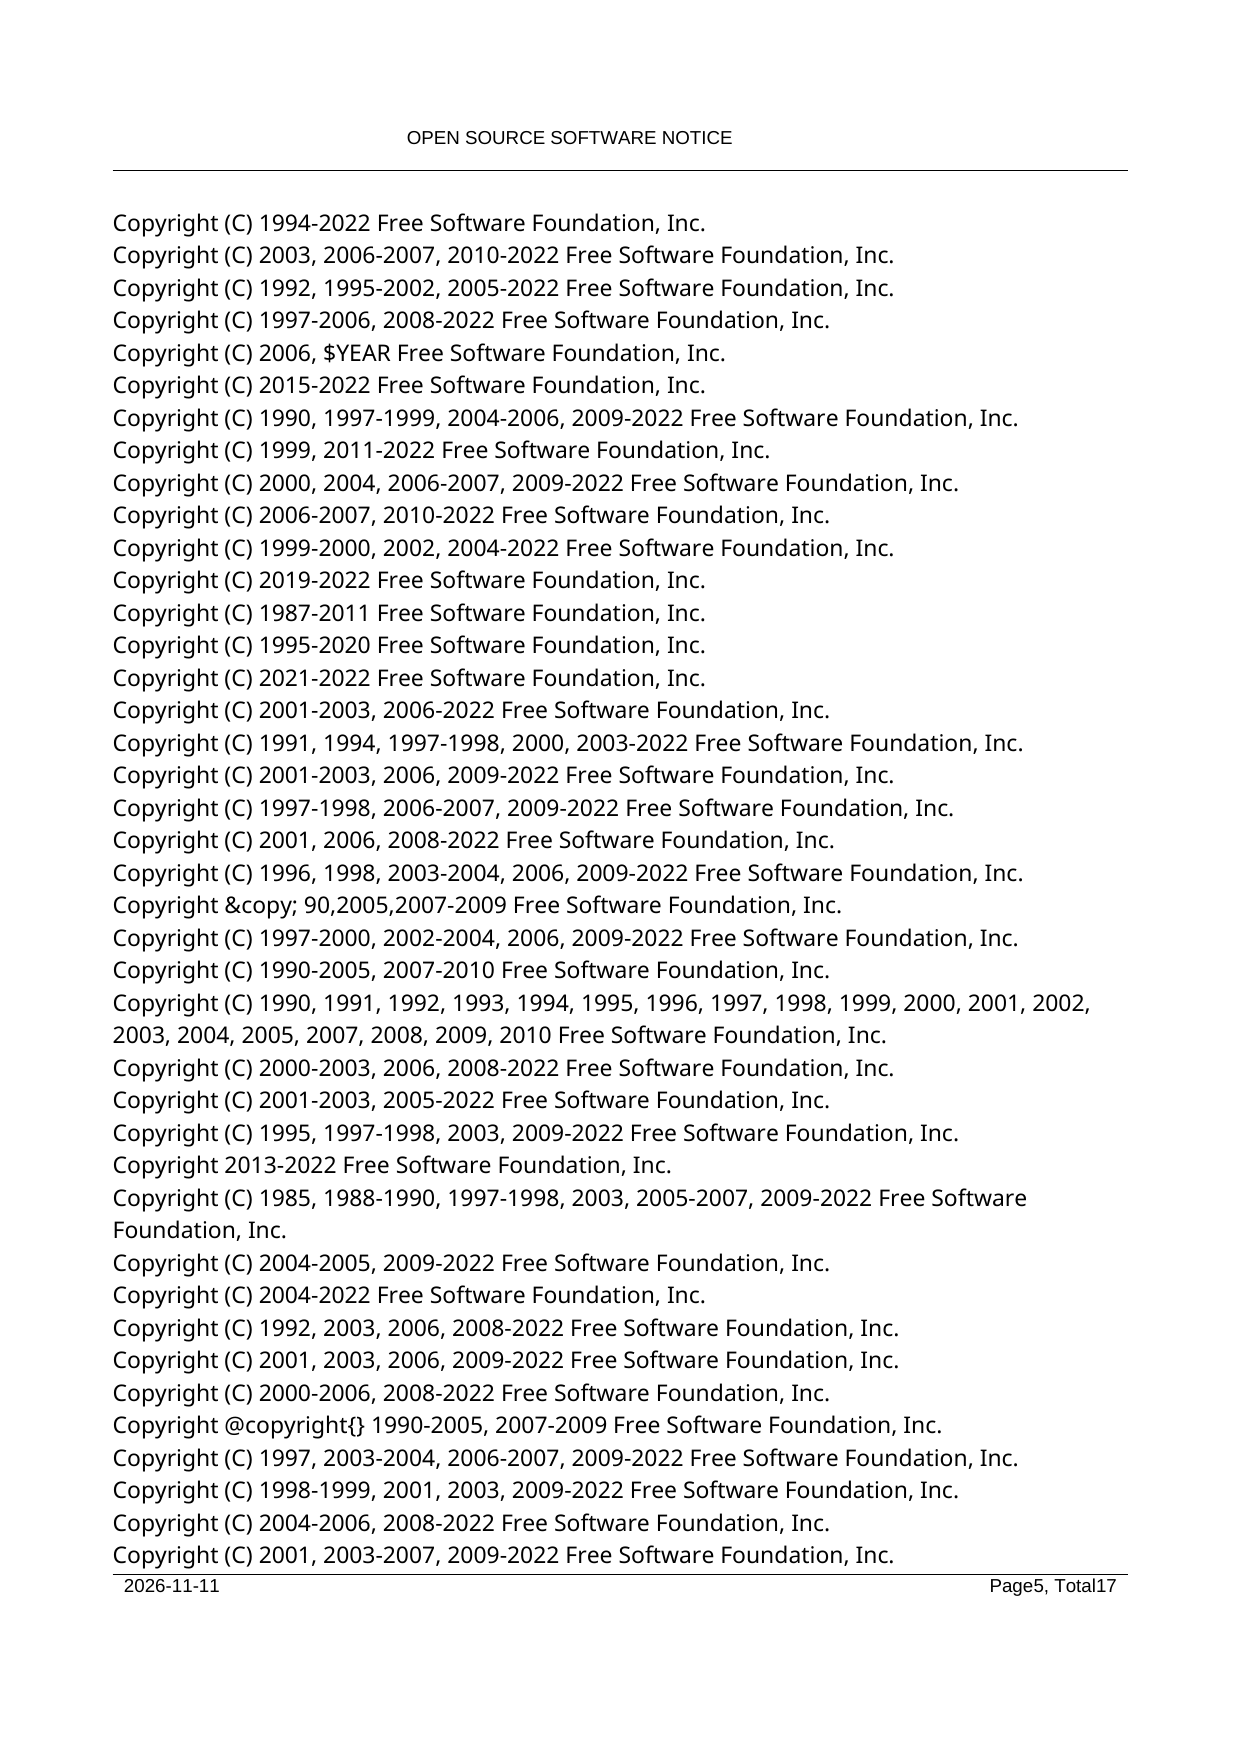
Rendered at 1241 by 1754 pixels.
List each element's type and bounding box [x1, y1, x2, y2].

text [112, 206, 1128, 1571]
